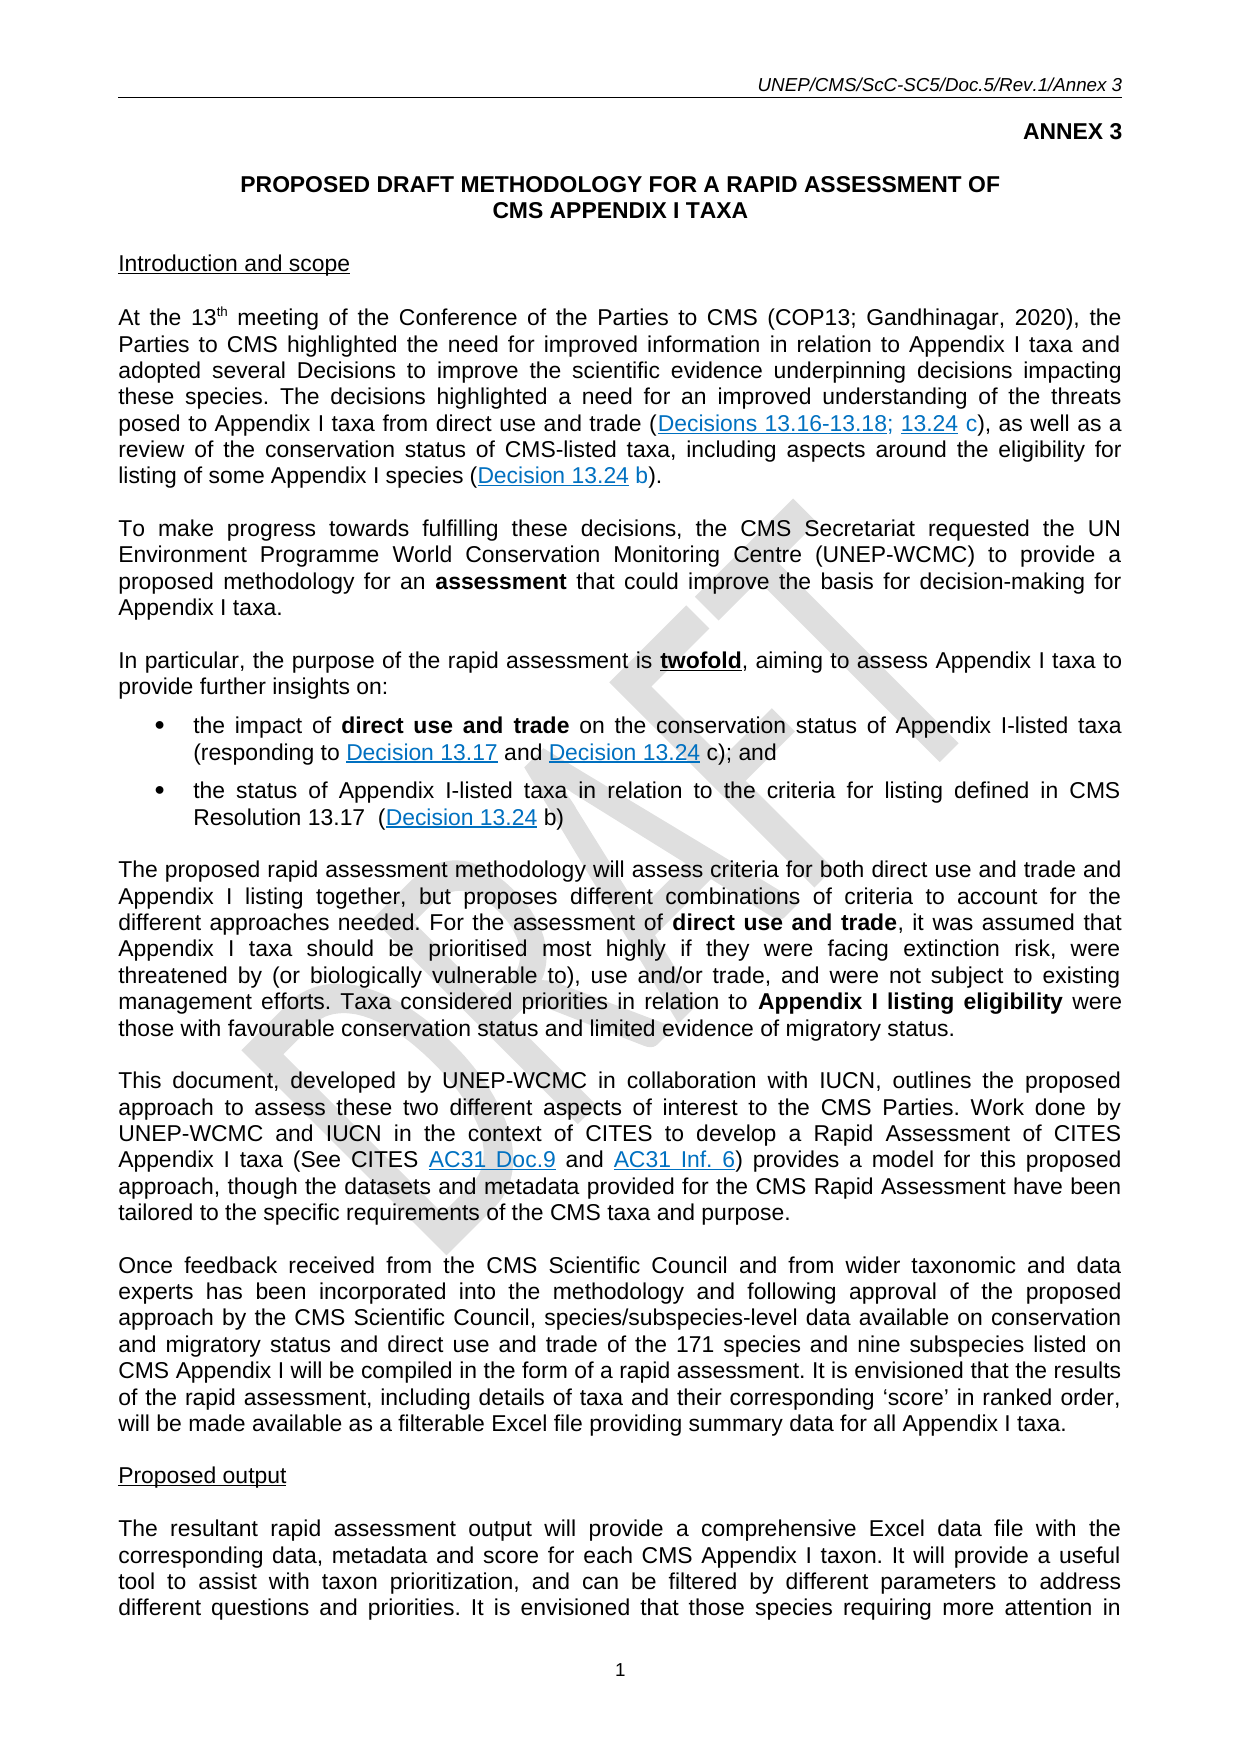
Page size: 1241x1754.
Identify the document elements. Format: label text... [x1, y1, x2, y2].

text Proposed output [118, 1462, 1122, 1489]
text ANNEX 3 [118, 118, 1122, 144]
text To make progress towards fulfilling these decisions, the CMS Secretariat requested the UN Environment Programme World Conservation Monitoring Centre (UNEP-WCMC) to provide a proposed methodology for an assessment that could improve the basis for decision-making for Appendix I taxa. [118, 515, 1122, 621]
text Once feedback received from the CMS Scientific Council and from wider taxonomic and data experts has been incorporated into the methodology and following approval of the proposed approach by the CMS Scientific Council, species/subspecies-level data available on conservation and migratory status and direct use and trade of the 171 species and nine subspecies listed on CMS Appendix I will be compiled in the form of a rapid assessment. It is envisioned that the results of the rapid assessment, including details of taxa and their corresponding ‘score’ in ranked order, will be made available as a filterable Excel file providing summary data for all Appendix I taxa. [118, 1252, 1122, 1436]
text In particular, the purpose of the rapid assessment is twofold, aiming to assess Appendix I taxa to provide further insights on: [118, 647, 1122, 699]
text PROPOSED DRAFT METHODOLOGY FOR A RAPID ASSESSMENT OF [118, 171, 1122, 197]
subtitle Introduction and scope [118, 250, 1122, 276]
text The proposed rapid assessment methodology will assess criteria for both direct use and trade and Appendix I listing together, but proposes different combinations of criteria to account for the different approaches needed. For the assessment of direct use and trade, it was assumed that Appendix I taxa should be prioritised most highly if they were facing extinction risk, were threatened by (or biologically vulnerable to), use and/or trade, and were not subject to existing management efforts. Taxa considered priorities in relation to Appendix I listing eligibility were those with favourable conservation status and limited evidence of migratory status. [118, 856, 1122, 1041]
text At the 13th meeting of the Conference of the Parties to CMS (COP13; Gandhinagar, 2020), the Parties to CMS highlighted the need for improved information in relation to Appendix I taxa and adopted several Decisions to improve the scientific evidence underpinning decisions impacting these species. The decisions highlighted a need for an improved understanding of the threats posed to Appendix I taxa from direct use and trade (Decisions 13.16-13.18; 13.24 c), as well as a review of the conservation status of CMS-listed taxa, including aspects around the eligibility for listing of some Appendix I species (Decision 13.24 b). [118, 304, 1122, 489]
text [118, 1515, 1122, 1621]
text This document, developed by UNEP-WCMC in collaboration with IUCN, outlines the proposed approach to assess these two different aspects of interest to the CMS Parties. Work done by UNEP-WCMC and IUCN in the context of CITES to develop a Rapid Assessment of CITES Appendix I taxa (See CITES AC31 Doc.9 and AC31 Inf. 6) provides a model for this proposed approach, though the datasets and metadata provided for the CMS Rapid Assessment have been tailored to the specific requirements of the CMS taxa and purpose. [118, 1067, 1122, 1225]
list the impact of direct use and trade on the conservation status of Appendix I-listed taxa (responding to Decision 13.17 and Decision 13.24 c); and [156, 712, 1122, 765]
text CMS APPENDIX I TAXA [118, 197, 1122, 223]
list the status of Appendix I-listed taxa in relation to the criteria for listing defined in CMS Resolution 13.17 (Decision 13.24 b) [156, 777, 1122, 830]
